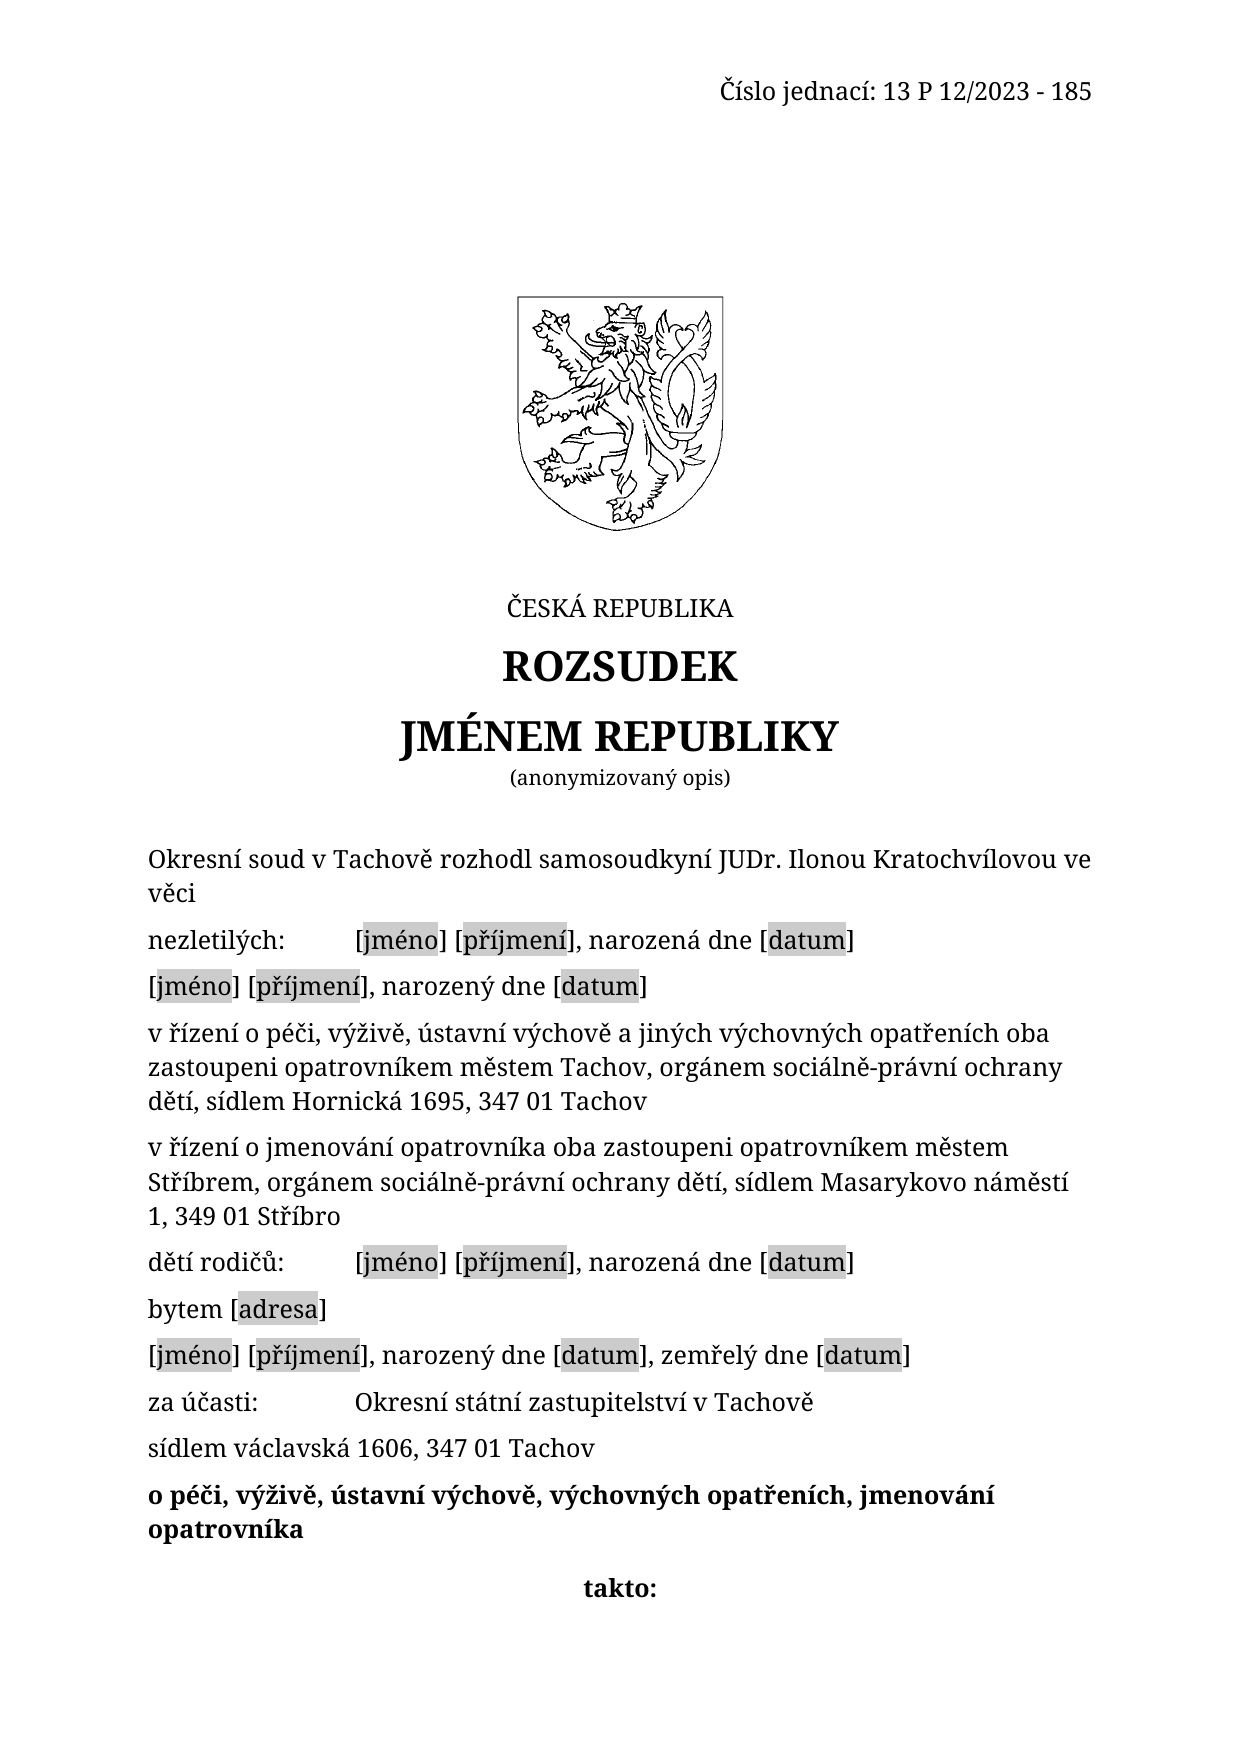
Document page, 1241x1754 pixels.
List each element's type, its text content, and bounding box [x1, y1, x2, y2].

text nezletilých: [jméno] [příjmení], narozená dne [datum] [148, 922, 363, 956]
text [jméno] [příjmení], narozený dne [datum], zemřelý dne [datum] [360, 1338, 561, 1372]
text bytem [adresa] [318, 1291, 1093, 1325]
text takto: [148, 1571, 1093, 1605]
text Okresní soud v Tachově rozhodl samosoudkyní JUDr. Ilonou Kratochvílovou ve věci [148, 842, 1093, 910]
text dětí rodičů: [jméno] [příjmení], narozená dne [datum] [148, 1245, 363, 1279]
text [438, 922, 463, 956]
text dětí rodičů: [jméno] [příjmení], narozená dne [datum] [846, 1245, 1093, 1279]
text [jméno] [příjmení], narozený dne [datum] [639, 969, 1093, 1003]
text v řízení o péči, výživě, ústavní výchově a jiných výchovných opatřeních oba zastoupeni opatrovníkem městem Tachov, orgánem sociálně-právní ochrany dětí, sídlem Hornická 1695, 347 01 Tachov [148, 1015, 1093, 1118]
text sídlem václavská 1606, 347 01 Tachov [148, 1431, 1093, 1465]
text [jméno] [příjmení], narozený dne [datum], zemřelý dne [datum] [902, 1338, 1093, 1372]
picture [516, 295, 724, 532]
text nezletilých: [jméno] [příjmení], narozená dne [datum] [567, 922, 768, 956]
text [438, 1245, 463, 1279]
text nezletilých: [jméno] [příjmení], narozená dne [datum] [846, 922, 1093, 956]
text o péči, výživě, ústavní výchově, výchovných opatřeních, jmenování opatrovníka [148, 1478, 1093, 1546]
text ČESKÁ REPUBLIKA [148, 148, 1093, 625]
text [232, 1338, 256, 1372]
text [jméno] [příjmení], narozený dne [datum] [360, 969, 561, 1003]
text [jméno] [příjmení], narozený dne [datum], zemřelý dne [datum] [639, 1338, 824, 1372]
text v řízení o jmenování opatrovníka oba zastoupeni opatrovníkem městem Stříbrem, orgánem sociálně-právní ochrany dětí, sídlem Masarykovo náměstí 1, 349 01 Stříbro [148, 1130, 1093, 1232]
text JMÉNEM REPUBLIKY (anonymizovaný opis) [148, 706, 1093, 792]
text bytem [adresa] [148, 1291, 238, 1325]
text dětí rodičů: [jméno] [příjmení], narozená dne [datum] [567, 1245, 768, 1279]
text za účasti: Okresní státní zastupitelství v Tachově [148, 1384, 1093, 1418]
text ROZSUDEK [148, 637, 1093, 694]
